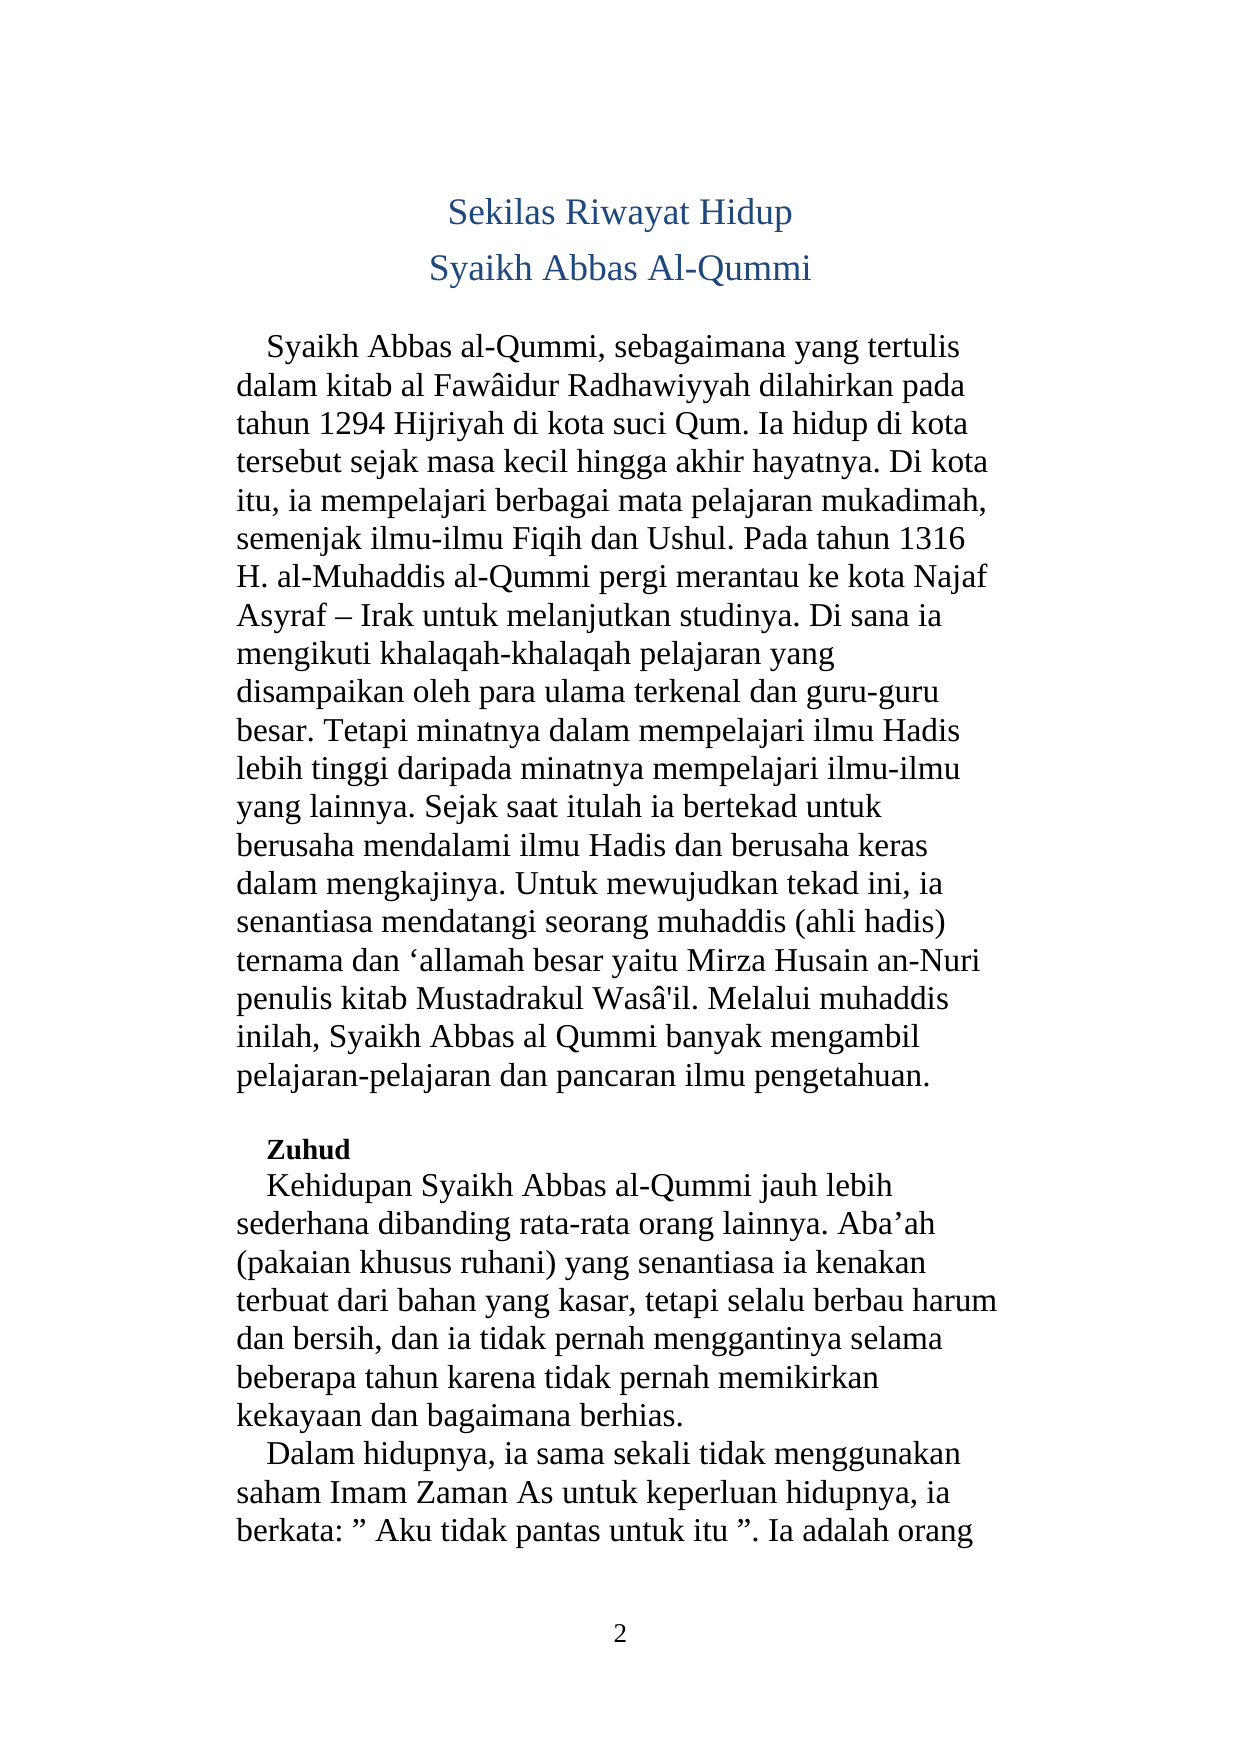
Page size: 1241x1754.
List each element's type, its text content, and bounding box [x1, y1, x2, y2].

text Kehidupan Syaikh Abbas al-Qummi jauh lebih sederhana dibanding rata-rata orang lainnya. Aba’ah (pakaian khusus ruhani) yang senantiasa ia kenakan terbuat dari bahan yang kasar, tetapi selalu berbau harum dan bersih, dan ia tidak pernah menggantinya selama beberapa tahun karena tidak pernah memikirkan kekayaan dan bagaimana berhias. [236, 1165, 1004, 1434]
subtitle Syaikh Abbas Al-Qummi [236, 245, 1004, 288]
text Zuhud [236, 1132, 1004, 1165]
subtitle Sekilas Riwayat Hidup [236, 190, 1004, 233]
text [236, 1434, 1004, 1549]
text Syaikh Abbas al-Qummi, sebagaimana yang tertulis dalam kitab al Fawâidur Radhawiyyah dilahirkan pada tahun 1294 Hijriyah di kota suci Qum. Ia hidup di kota tersebut sejak masa kecil hingga akhir hayatnya. Di kota itu, ia mempelajari berbagai mata pelajaran mukadimah, semenjak ilmu-ilmu Fiqih dan Ushul. Pada tahun 1316 H. al-Muhaddis al-Qummi pergi merantau ke kota Najaf Asyraf – Irak untuk melanjutkan studinya. Di sana ia mengikuti khalaqah-khalaqah pelajaran yang disampaikan oleh para ulama terkenal dan guru-guru besar. Tetapi minatnya dalam mempelajari ilmu Hadis lebih tinggi daripada minatnya mempelajari ilmu-ilmu yang lainnya. Sejak saat itulah ia bertekad untuk berusaha mendalami ilmu Hadis dan berusaha keras dalam mengkajinya. Untuk mewujudkan tekad ini, ia senantiasa mendatangi seorang muhaddis (ahli hadis) ternama dan ‘allamah besar yaitu Mirza Husain an-Nuri penulis kitab Mustadrakul Wasâ'il. Melalui muhaddis inilah, Syaikh Abbas al Qummi banyak mengambil pelajaran-pelajaran dan pancaran ilmu pengetahuan. [236, 327, 1004, 1093]
